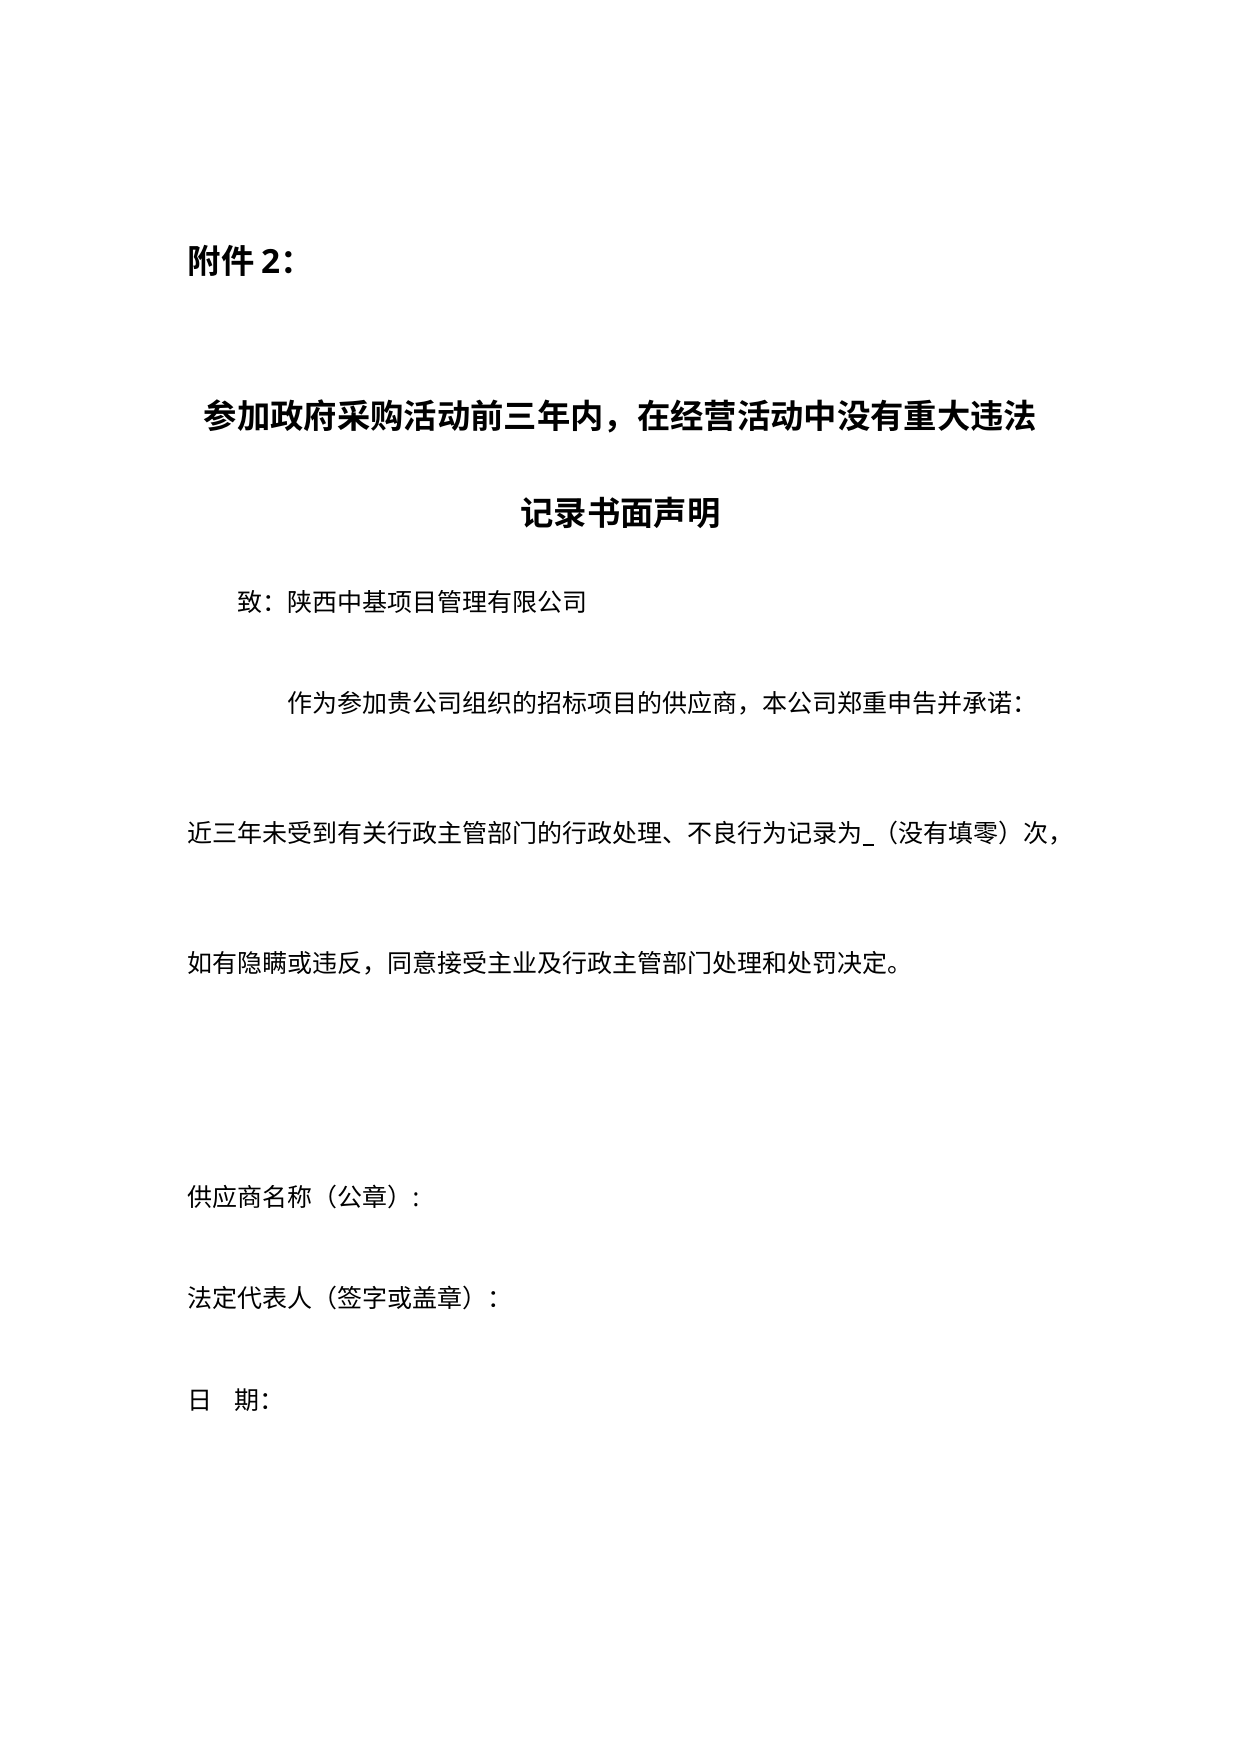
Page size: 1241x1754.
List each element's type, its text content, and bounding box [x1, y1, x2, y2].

text 日 期： [187, 1366, 988, 1431]
text 法定代表人（签字或盖章）： [187, 1264, 988, 1329]
text 供应商名称（公章）: [187, 1163, 988, 1228]
text 作为参加贵公司组织的招标项目的供应商，本公司郑重申告并承诺：近三年未受到有关行政主管部门的行政处理、不良行为记录为 （没有填零）次，如有隐瞒或违反，同意接受主业及行政主管部门处理和处罚决定。 [187, 669, 1053, 994]
subtitle 参加政府采购活动前三年内，在经营活动中没有重大违法记录书面声明 [187, 381, 1053, 544]
text 致：陕西中基项目管理有限公司 [187, 568, 1053, 633]
subtitle 附件2： [187, 227, 1053, 292]
